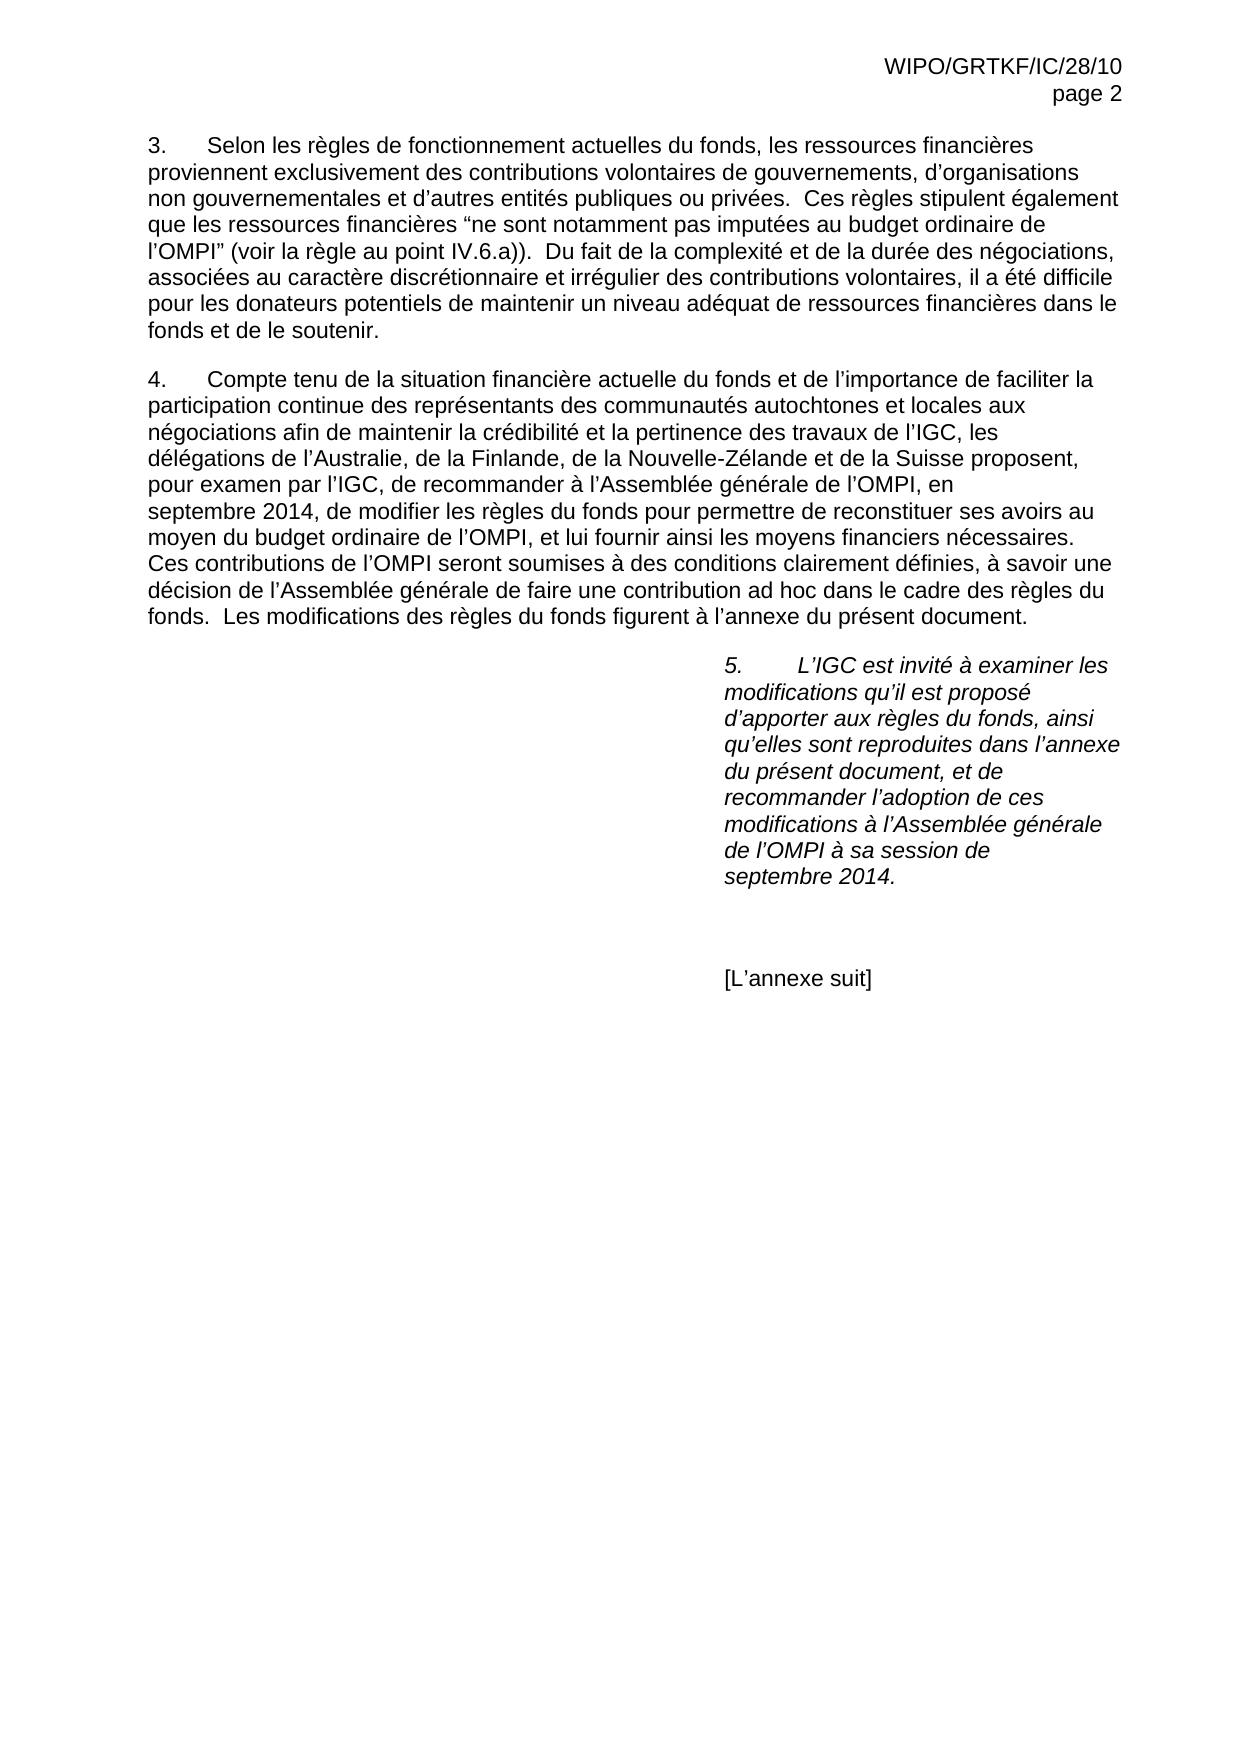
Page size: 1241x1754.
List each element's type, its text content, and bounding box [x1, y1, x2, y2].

text L’IGC est invité à examiner les modifications qu’il est proposé d’apporter aux règles du fonds, ainsi qu’elles sont reproduites dans l’annexe du présent document, et de recommander l’adoption de ces modifications à l’Assemblée générale de l’OMPI à sa session de septembre 2014. [724, 652, 1122, 889]
text Selon les règles de fonctionnement actuelles du fonds, les ressources financières proviennent exclusivement des contributions volontaires de gouvernements, d’organisations non gouvernementales et d’autres entités publiques ou privées. Ces règles stipulent également que les ressources financières “ne sont notamment pas imputées au budget ordinaire de l’OMPI” (voir la règle au point IV.6.a)). Du fait de la complexité et de la durée des négociations, associées au caractère discrétionnaire et irrégulier des contributions volontaires, il a été difficile pour les donateurs potentiels de maintenir un niveau adéquat de ressources financières dans le fonds et de le soutenir. [148, 132, 1122, 343]
text [L’annexe suit] [724, 965, 1122, 992]
text Compte tenu de la situation financière actuelle du fonds et de l’importance de faciliter la participation continue des représentants des communautés autochtones et locales aux négociations afin de maintenir la crédibilité et la pertinence des travaux de l’IGC, les délégations de l’Australie, de la Finlande, de la Nouvelle-Zélande et de la Suisse proposent, pour examen par l’IGC, de recommander à l’Assemblée générale de l’OMPI, en septembre 2014, de modifier les règles du fonds pour permettre de reconstituer ses avoirs au moyen du budget ordinaire de l’OMPI, et lui fournir ainsi les moyens financiers nécessaires. Ces contributions de l’OMPI seront soumises à des conditions clairement définies, à savoir une décision de l’Assemblée générale de faire une contribution ad hoc dans le cadre des règles du fonds. Les modifications des règles du fonds figurent à l’annexe du présent document. [148, 366, 1122, 629]
